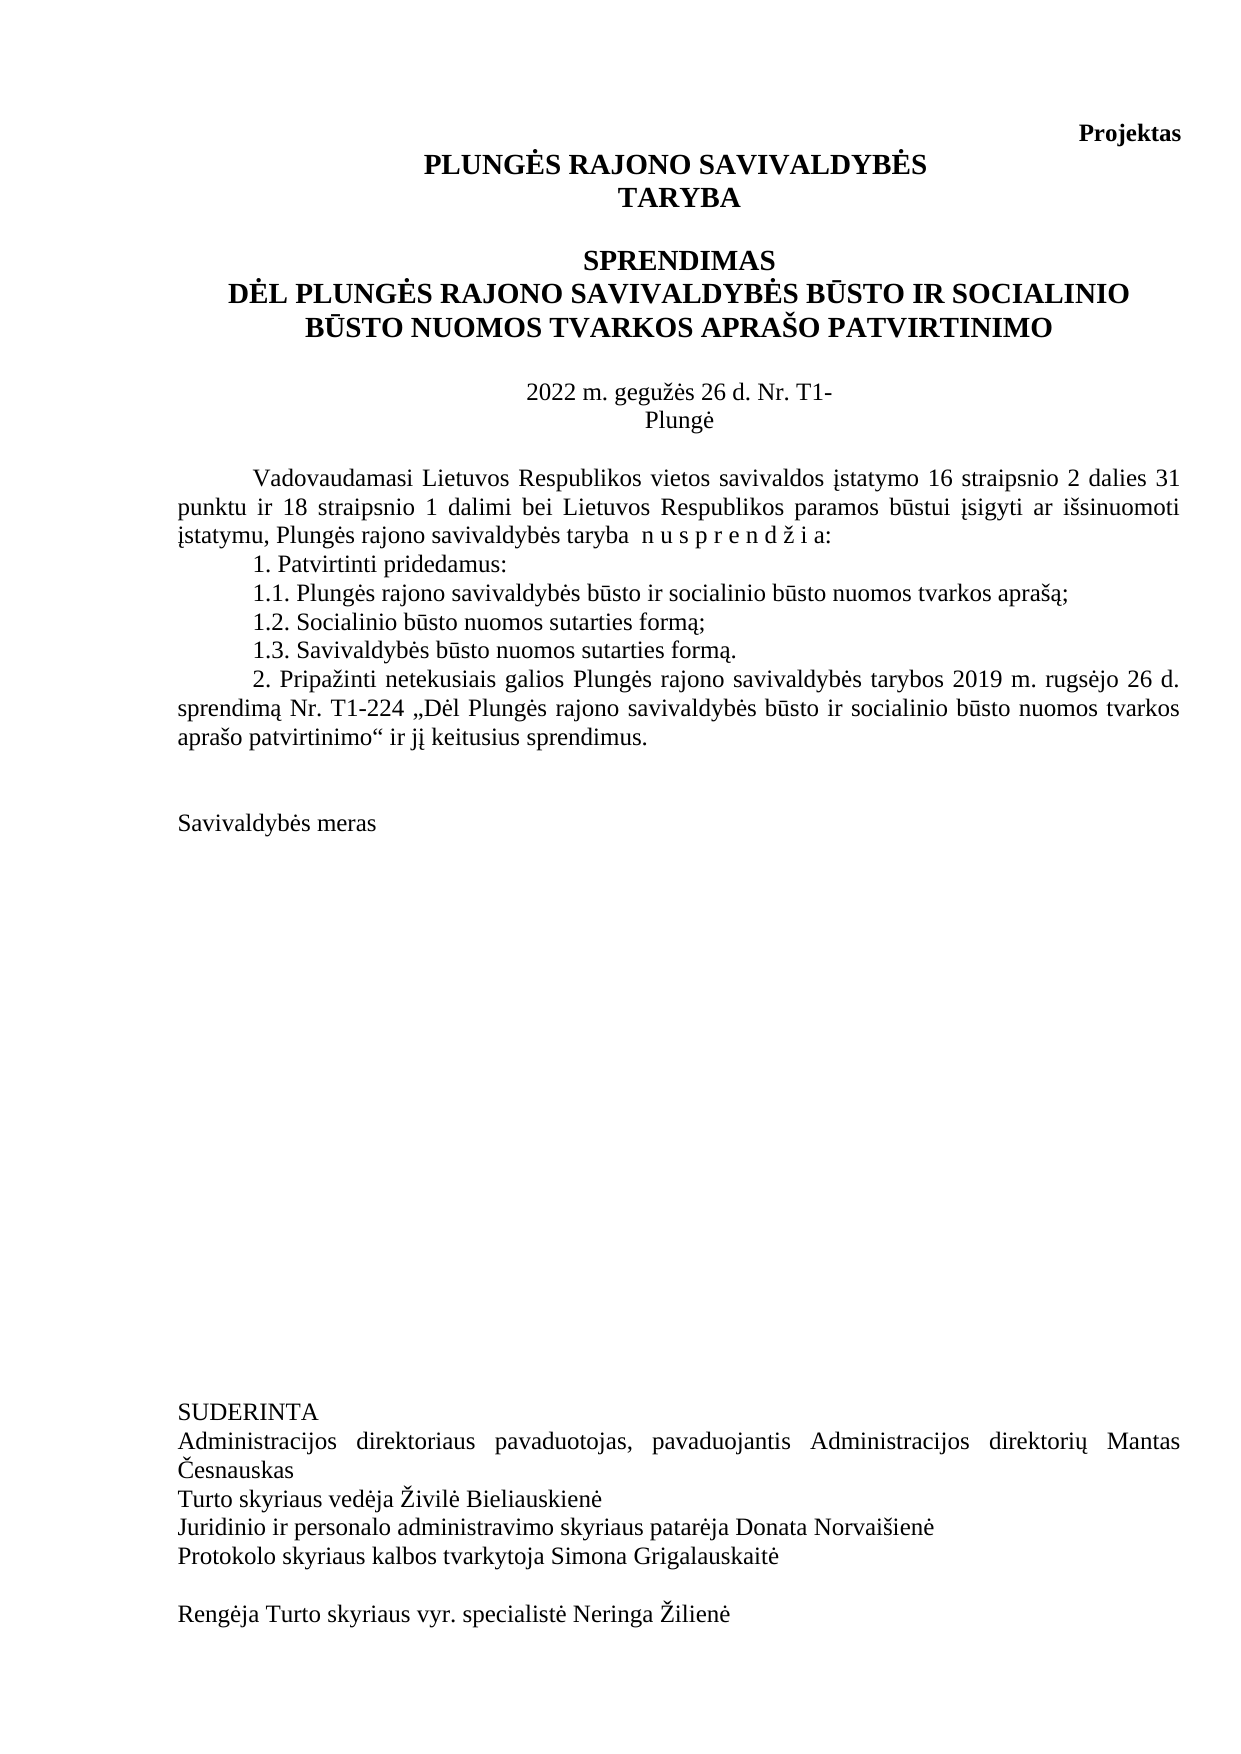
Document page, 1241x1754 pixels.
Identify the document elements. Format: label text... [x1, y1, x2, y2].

text 1.2. Socialinio būsto nuomos sutarties formą; [177, 607, 1181, 636]
text Turto skyriaus vedėja Živilė Bieliauskienė [177, 1484, 1181, 1512]
text Juridinio ir personalo administravimo skyriaus patarėja Donata Norvaišienė [177, 1512, 1181, 1541]
text 1.3. Savivaldybės būsto nuomos sutarties formą. [177, 636, 1181, 664]
text PLUNGĖS RAJONO SAVIVALDYBĖS TARYBA [177, 147, 1181, 214]
text Administracijos direktoriaus pavaduotojas, pavaduojantis Administracijos direktorių Mantas Česnauskas [177, 1426, 1181, 1484]
text 2022 m. gegužės 26 d. Nr. T1- [177, 377, 1181, 406]
text Savivaldybės meras [177, 808, 1181, 837]
text 1. Patvirtinti pridedamus: [177, 549, 1181, 578]
text SUDERINTA [177, 1397, 1181, 1426]
text Projektas [177, 118, 1181, 147]
text Rengėja Turto skyriaus vyr. specialistė Neringa Žilienė [177, 1599, 1181, 1627]
text SPRENDIMAS [177, 243, 1181, 276]
text 1.1. Plungės rajono savivaldybės būsto ir socialinio būsto nuomos tvarkos aprašą; [177, 578, 1181, 607]
text DĖL PLUNGĖS RAJONO SAVIVALDYBĖS BŪSTO IR SOCIALINIO BŪSTO NUOMOS TVARKOS APRAŠO PATVIRTINIMO [177, 276, 1181, 343]
text 2. Pripažinti netekusiais galios Plungės rajono savivaldybės tarybos 2019 m. rugsėjo 26 d. sprendimą Nr. T1-224 „Dėl Plungės rajono savivaldybės būsto ir socialinio būsto nuomos tvarkos aprašo patvirtinimo“ ir jį keitusius sprendimus. [177, 664, 1181, 751]
text Vadovaudamasi Lietuvos Respublikos vietos savivaldos įstatymo 16 straipsnio 2 dalies 31 punktu ir 18 straipsnio 1 dalimi bei Lietuvos Respublikos paramos būstui įsigyti ar išsinuomoti įstatymu, Plungės rajono savivaldybės taryba n u s p r e n d ž i a: [177, 463, 1181, 549]
text Plungė [177, 406, 1181, 434]
text Protokolo skyriaus kalbos tvarkytoja Simona Grigalauskaitė [177, 1541, 1181, 1570]
